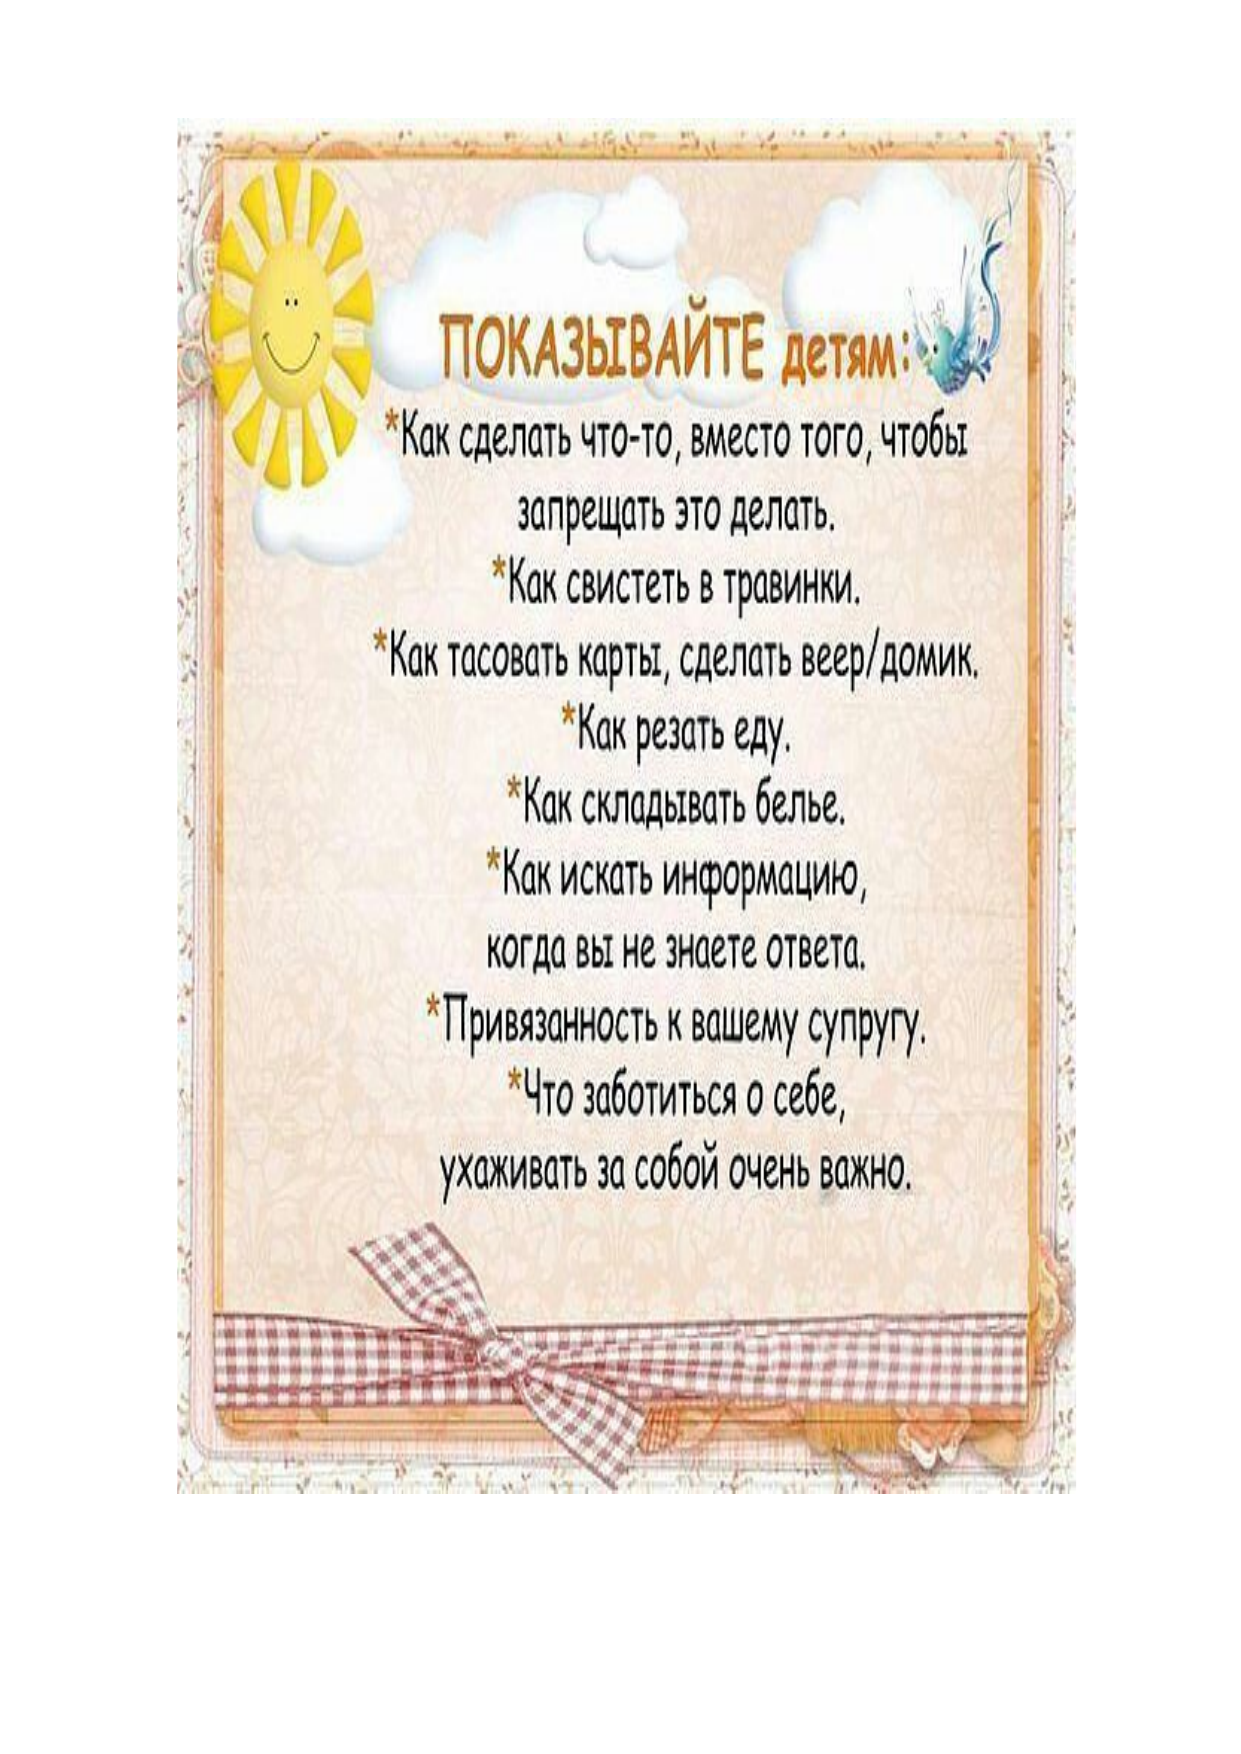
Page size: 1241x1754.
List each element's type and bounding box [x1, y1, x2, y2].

picture [177, 118, 1077, 1494]
